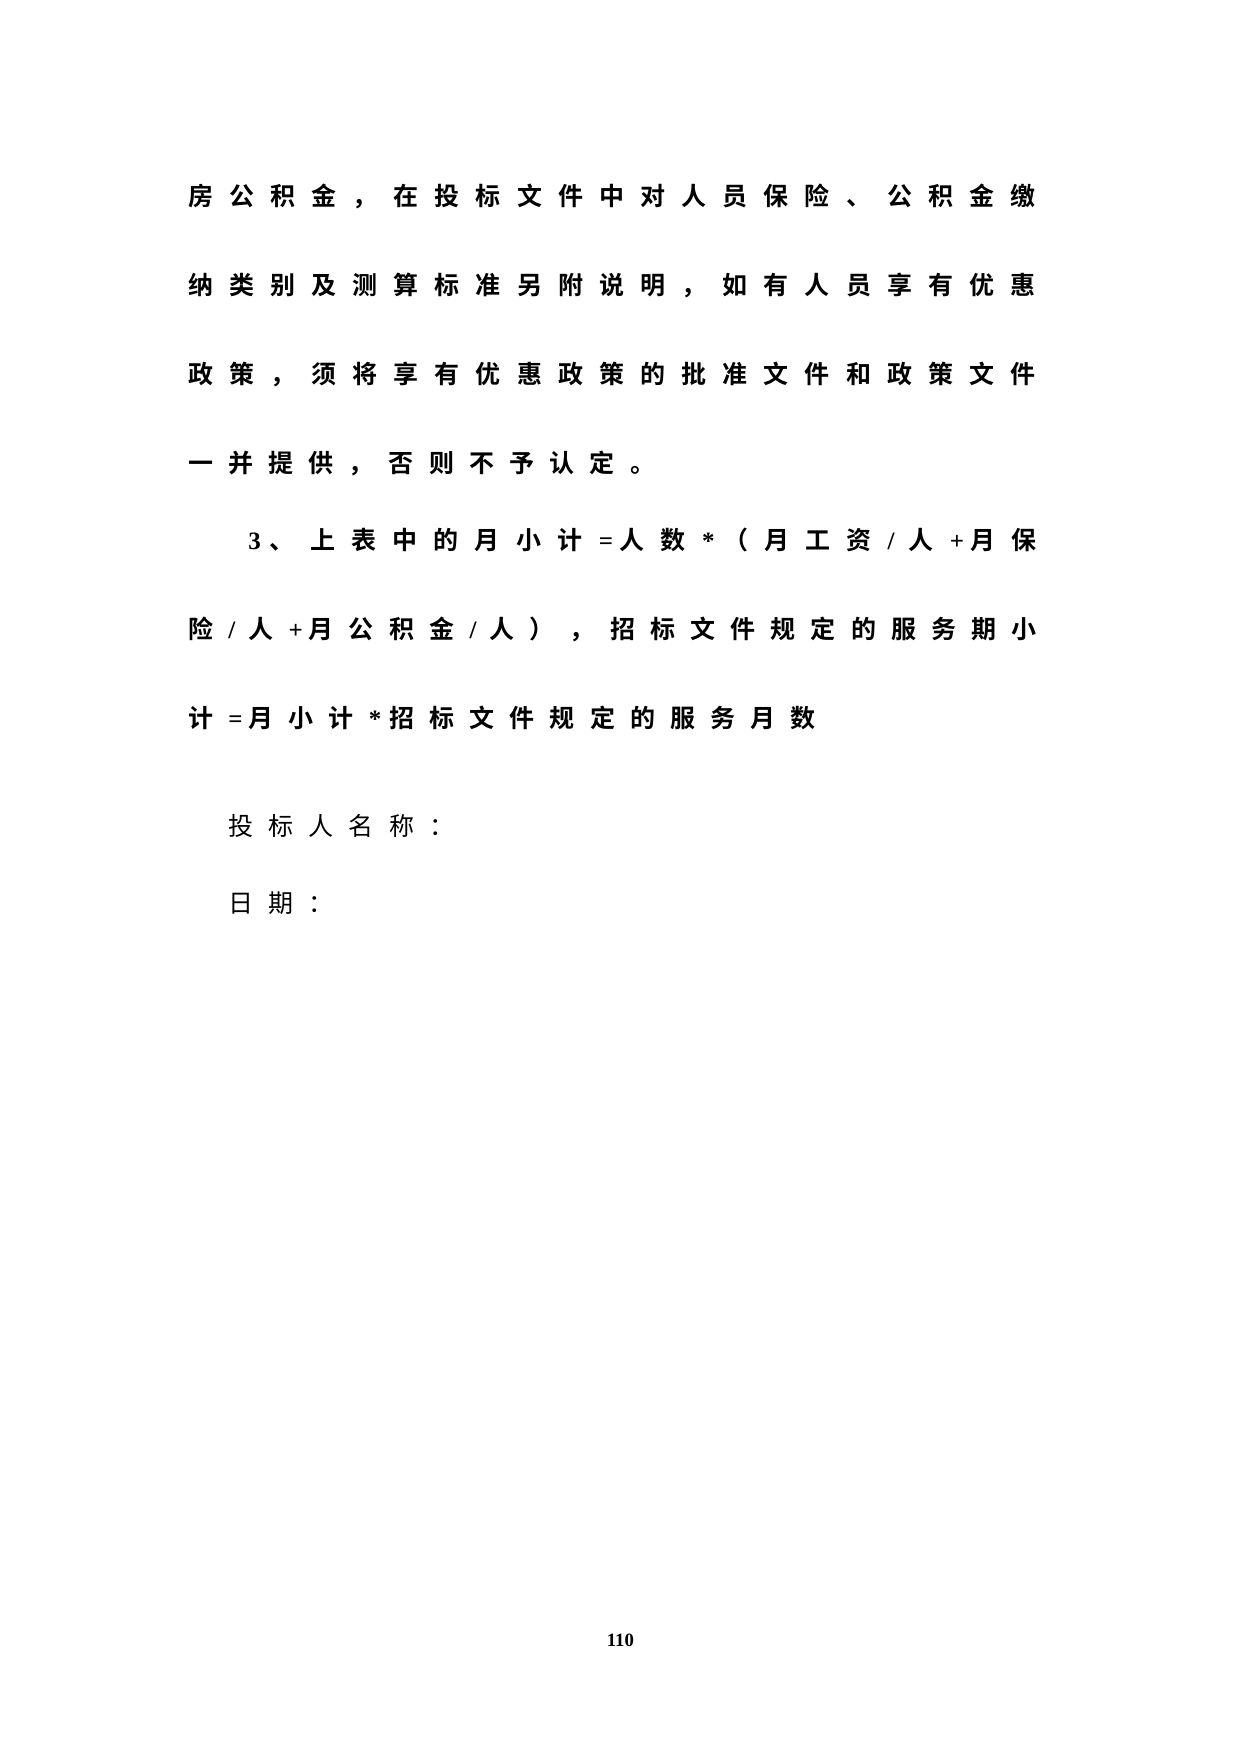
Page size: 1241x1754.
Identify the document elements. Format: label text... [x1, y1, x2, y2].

text 3、上表中的月小计=人数*（月工资/人+月保险/人+月公积金/人），招标文件规定的服务期小计=月小计*招标文件规定的服务月数 [188, 509, 1052, 747]
text 投标人名称： [188, 794, 1043, 854]
text 日期： [188, 872, 1043, 931]
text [188, 164, 1052, 491]
